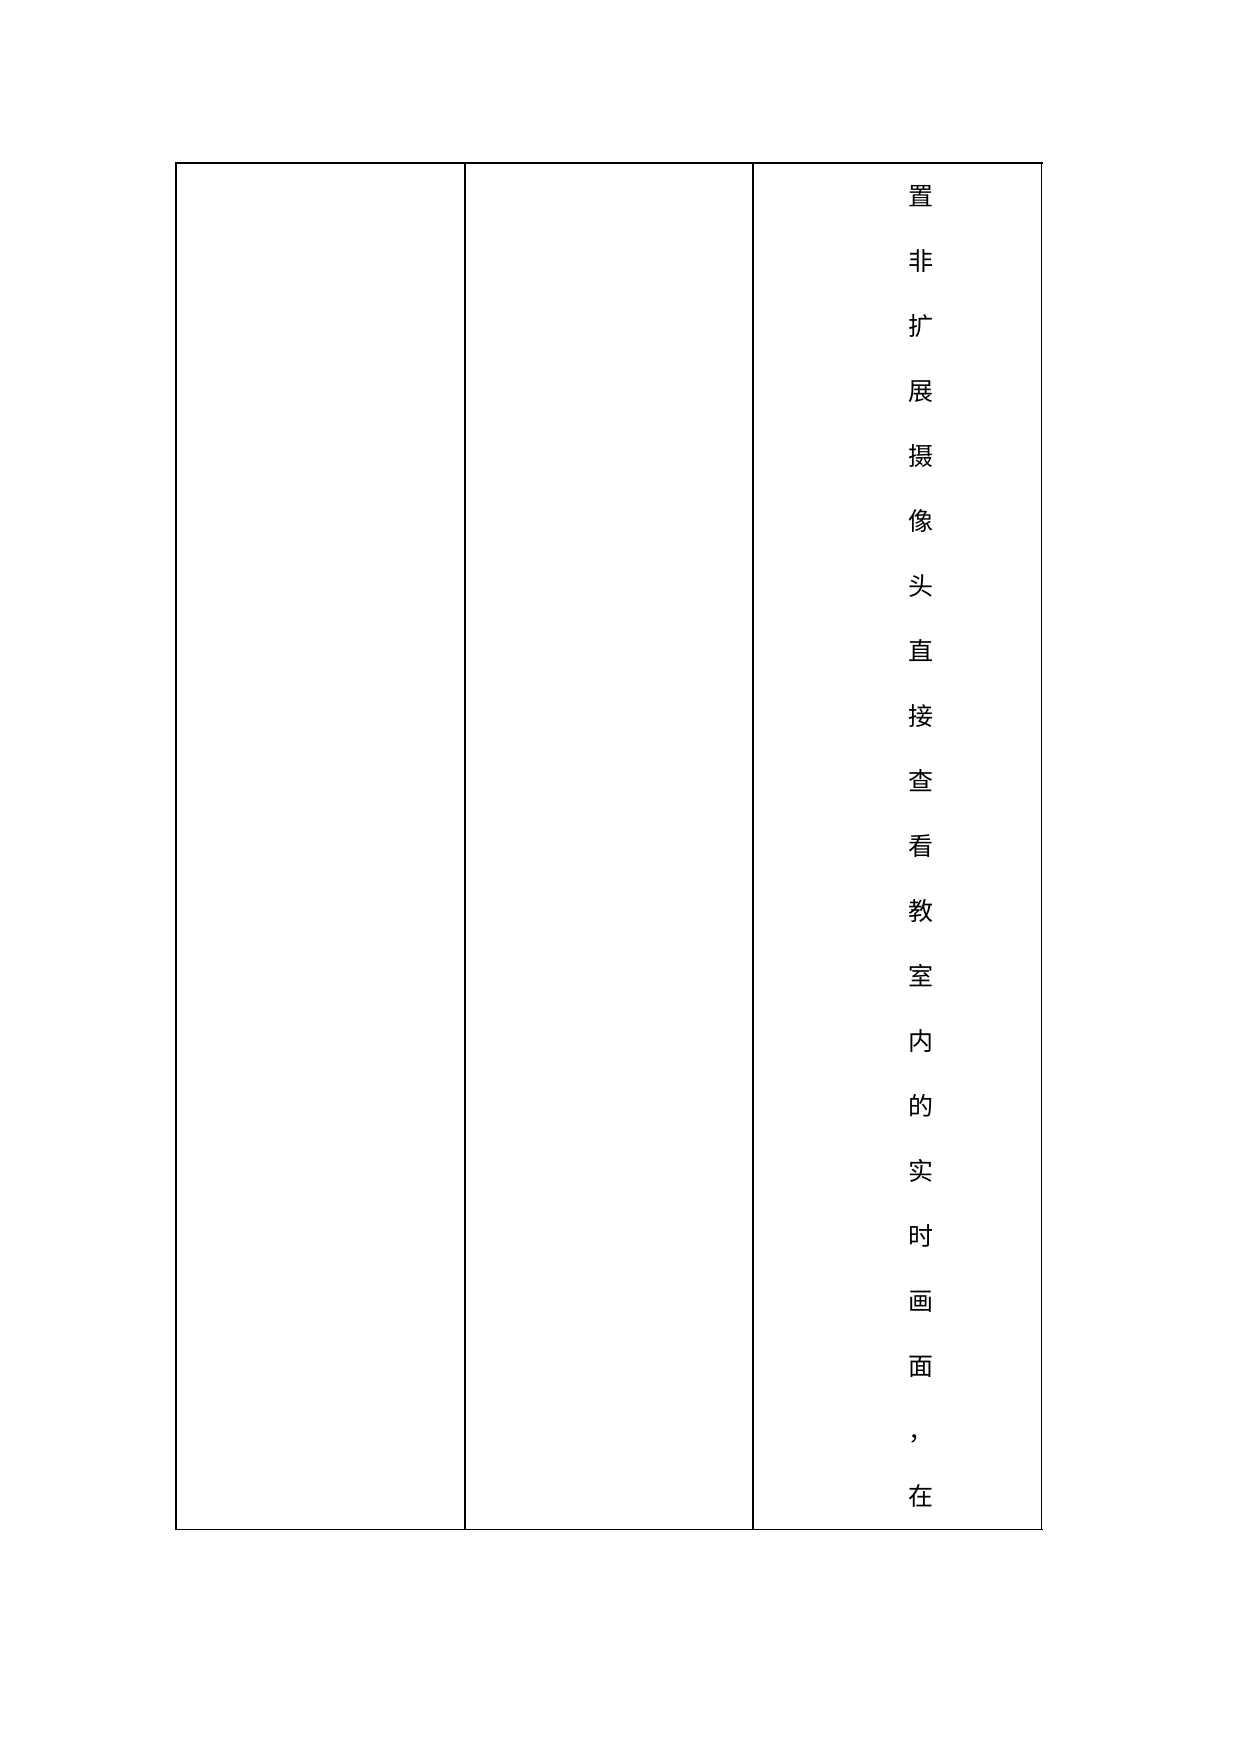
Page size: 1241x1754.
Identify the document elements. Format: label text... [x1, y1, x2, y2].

table_cell [466, 164, 752, 1528]
table_cell [754, 164, 1041, 1528]
table_cell 1 [177, 164, 464, 1528]
